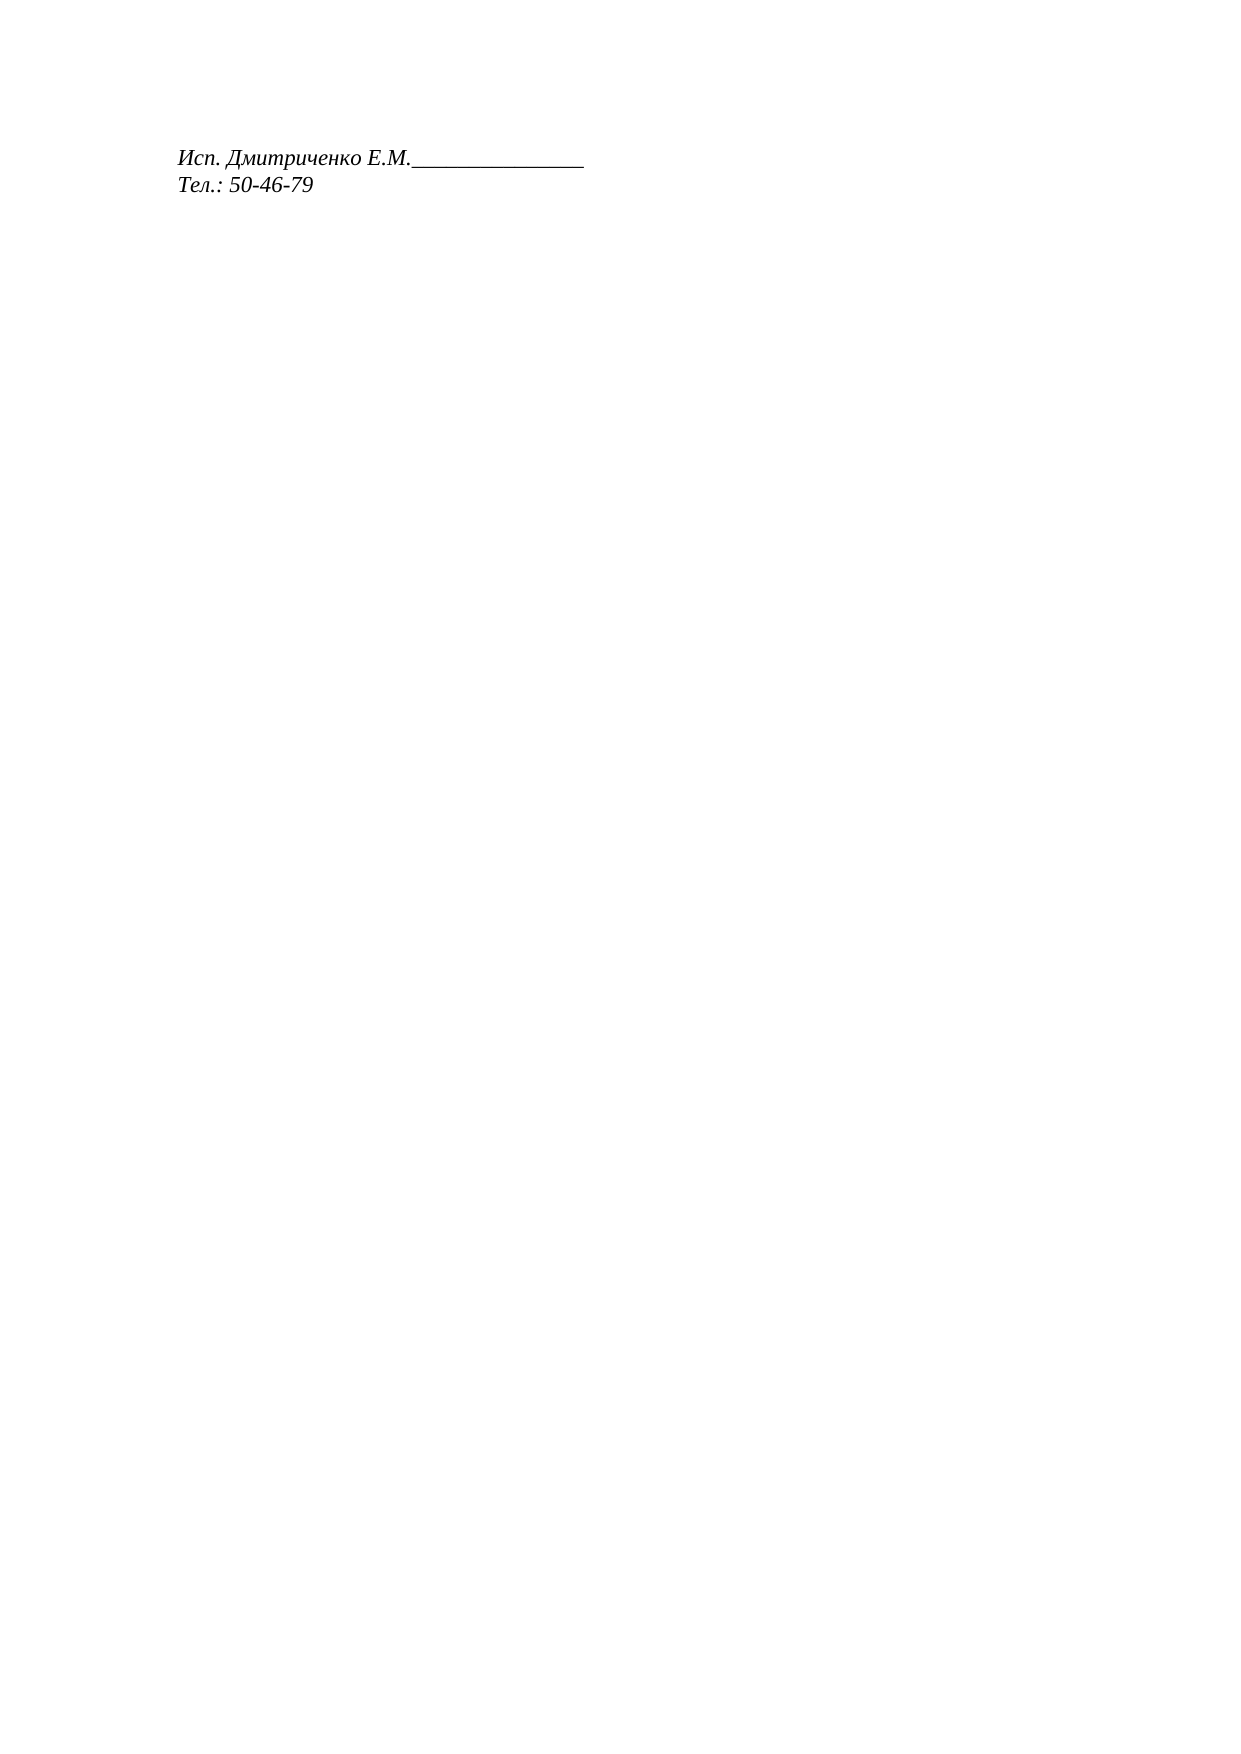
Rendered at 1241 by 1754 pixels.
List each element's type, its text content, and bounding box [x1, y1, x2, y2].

text Исп. Дмитриченко Е.М._______________ [177, 144, 1152, 171]
text Тел.: 50-46-79 [177, 171, 1152, 197]
